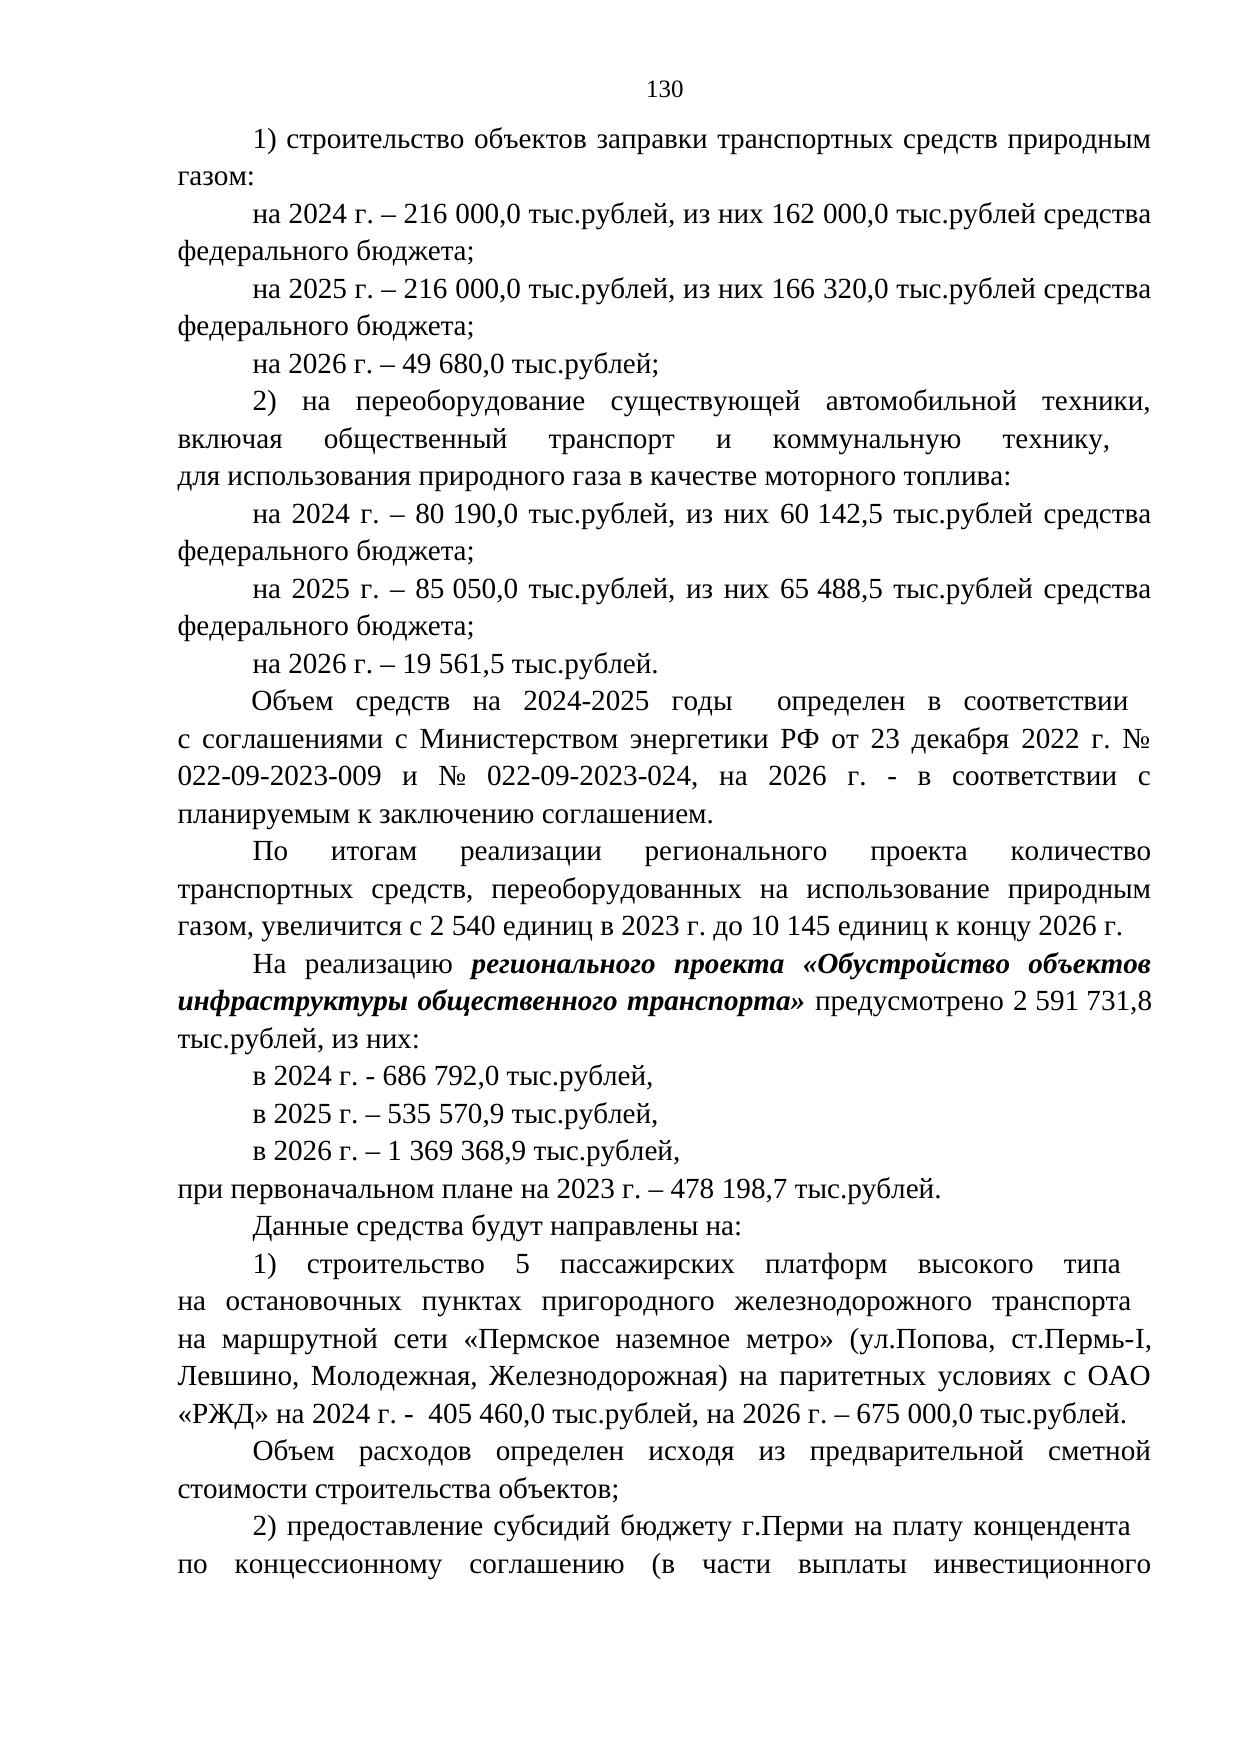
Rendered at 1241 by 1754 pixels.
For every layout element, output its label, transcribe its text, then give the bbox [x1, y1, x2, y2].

text при первоначальном плане на 2023 г. – 478 198,7 тыс.рублей. [177, 1168, 1152, 1206]
text На реализацию регионального проекта «Обустройство объектов инфраструктуры общественного транспорта» предусмотрено 2 591 731,8 тыс.рублей, из них: [177, 943, 1152, 1056]
text 2) на переоборудование существующей автомобильной техники, включая общественный транспорт и коммунальную технику, для использования природного газа в качестве моторного топлива: [177, 381, 1152, 493]
text в 2024 г. - 686 792,0 тыс.рублей, [177, 1056, 1152, 1093]
text на 2026 г. – 19 561,5 тыс.рублей. [177, 643, 1152, 681]
text в 2025 г. – 535 570,9 тыс.рублей, [177, 1093, 1152, 1131]
text на 2026 г. – 49 680,0 тыс.рублей; [177, 343, 1152, 381]
text на 2025 г. – 216 000,0 тыс.рублей, из них 166 320,0 тыс.рублей средства федерального бюджета; [177, 268, 1152, 343]
text 1) строительство 5 пассажирских платформ высокого типа на остановочных пунктах пригородного железнодорожного транспорта на маршрутной сети «Пермское наземное метро» (ул.Попова, ст.Пермь-I, Левшино, Молодежная, Железнодорожная) на паритетных условиях с ОАО «РЖД» на 2024 г. - 405 460,0 тыс.рублей, на 2026 г. – 675 000,0 тыс.рублей. [177, 1243, 1152, 1431]
text По итогам реализации регионального проекта количество транспортных средств, переоборудованных на использование природным газом, увеличится с 2 540 единиц в 2023 г. до 10 145 единиц к концу 2026 г. [177, 831, 1152, 943]
text 1) строительство объектов заправки транспортных средств природным газом: [177, 118, 1152, 193]
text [177, 1506, 1152, 1581]
text на 2024 г. – 216 000,0 тыс.рублей, из них 162 000,0 тыс.рублей средства федерального бюджета; [177, 193, 1152, 268]
text на 2024 г. – 80 190,0 тыс.рублей, из них 60 142,5 тыс.рублей средства федерального бюджета; [177, 493, 1152, 568]
text Данные средства будут направлены на: [177, 1206, 1152, 1243]
text на 2025 г. – 85 050,0 тыс.рублей, из них 65 488,5 тыс.рублей средства федерального бюджета; [177, 568, 1152, 643]
text Объем расходов определен исходя из предварительной сметной стоимости строительства объектов; [177, 1431, 1152, 1506]
text в 2026 г. – 1 369 368,9 тыс.рублей, [177, 1131, 1152, 1168]
text Объем средств на 2024-2025 годы определен в соответствии с соглашениями с Министерством энергетики РФ от 23 декабря 2022 г. № 022-09-2023-009 и № 022-09-2023-024, на 2026 г. - в соответствии с планируемым к заключению соглашением. [177, 681, 1152, 831]
